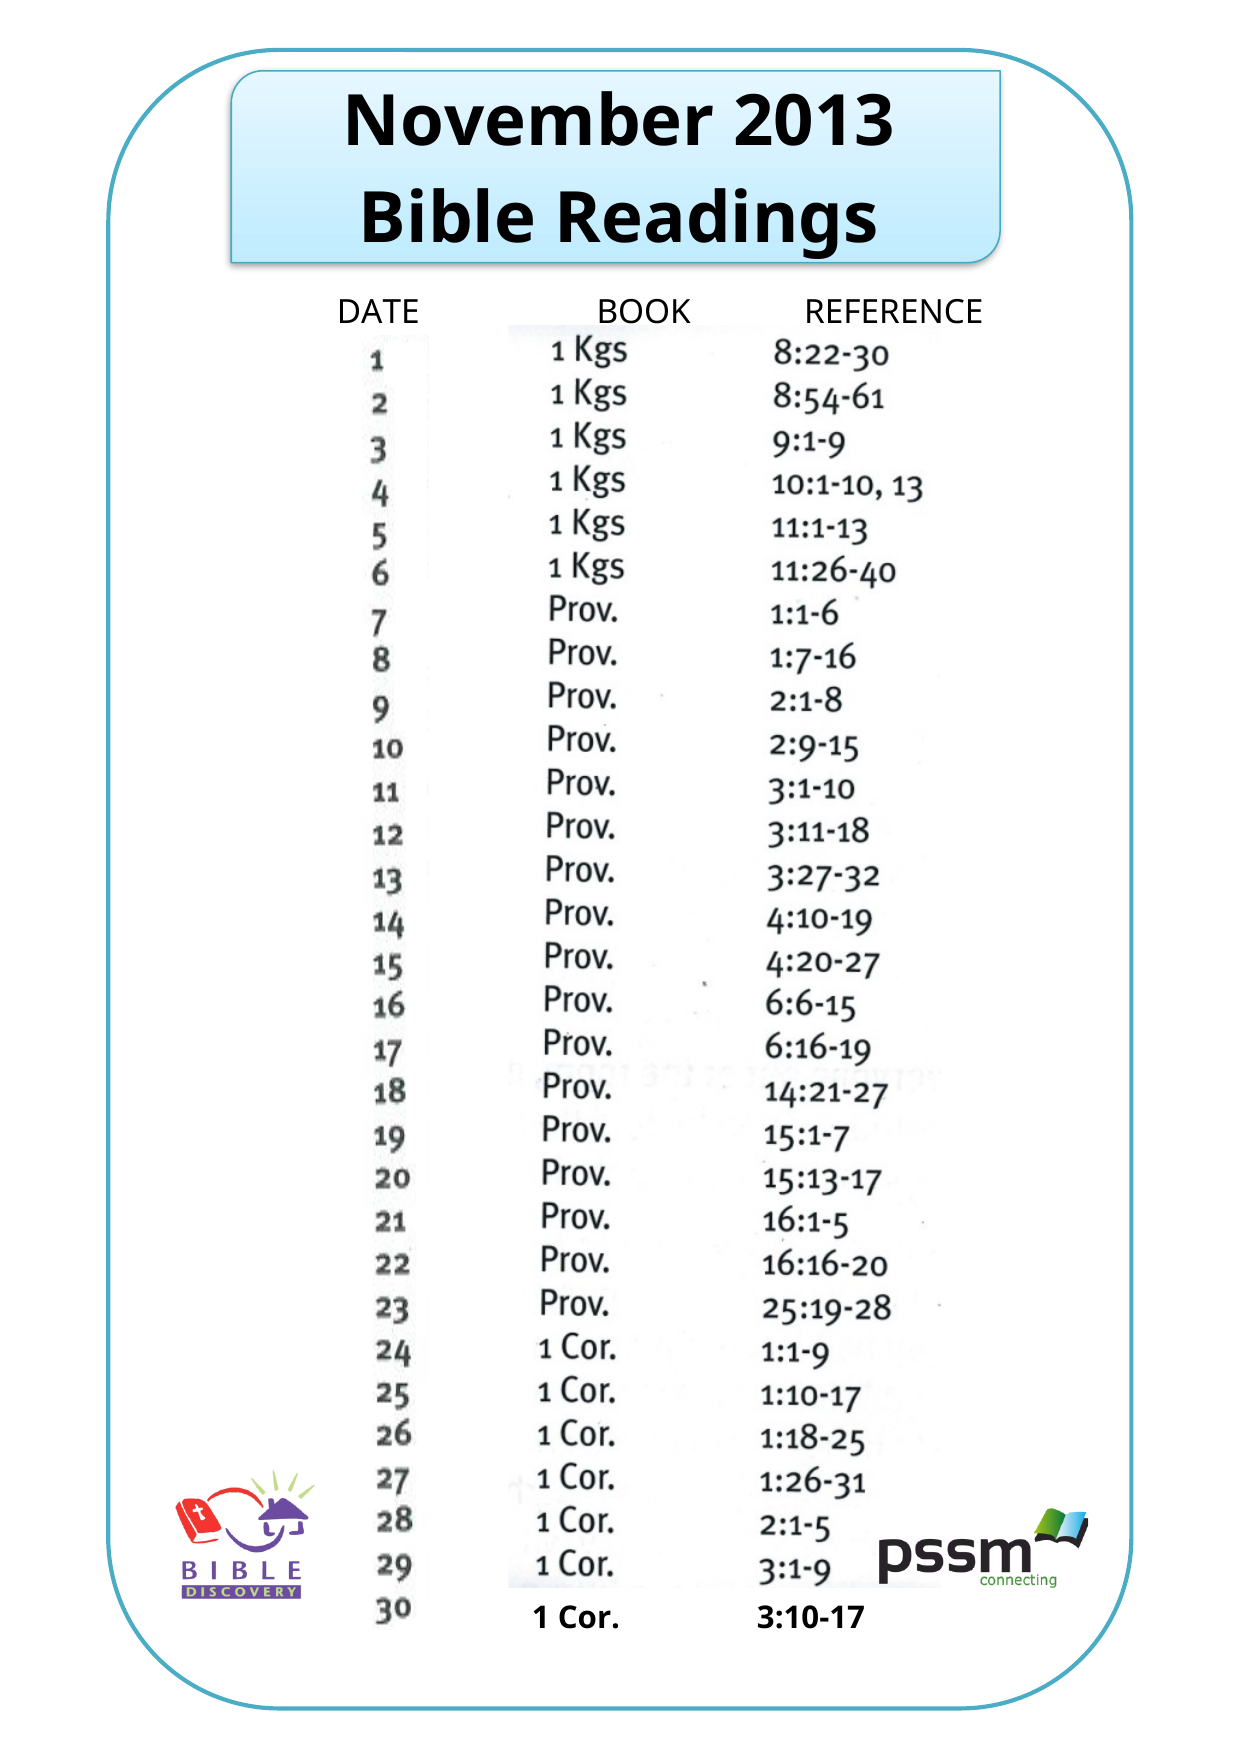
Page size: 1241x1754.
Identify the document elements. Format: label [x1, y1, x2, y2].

picture [508, 325, 1089, 1588]
picture [175, 1470, 315, 1630]
picture [352, 335, 430, 1630]
